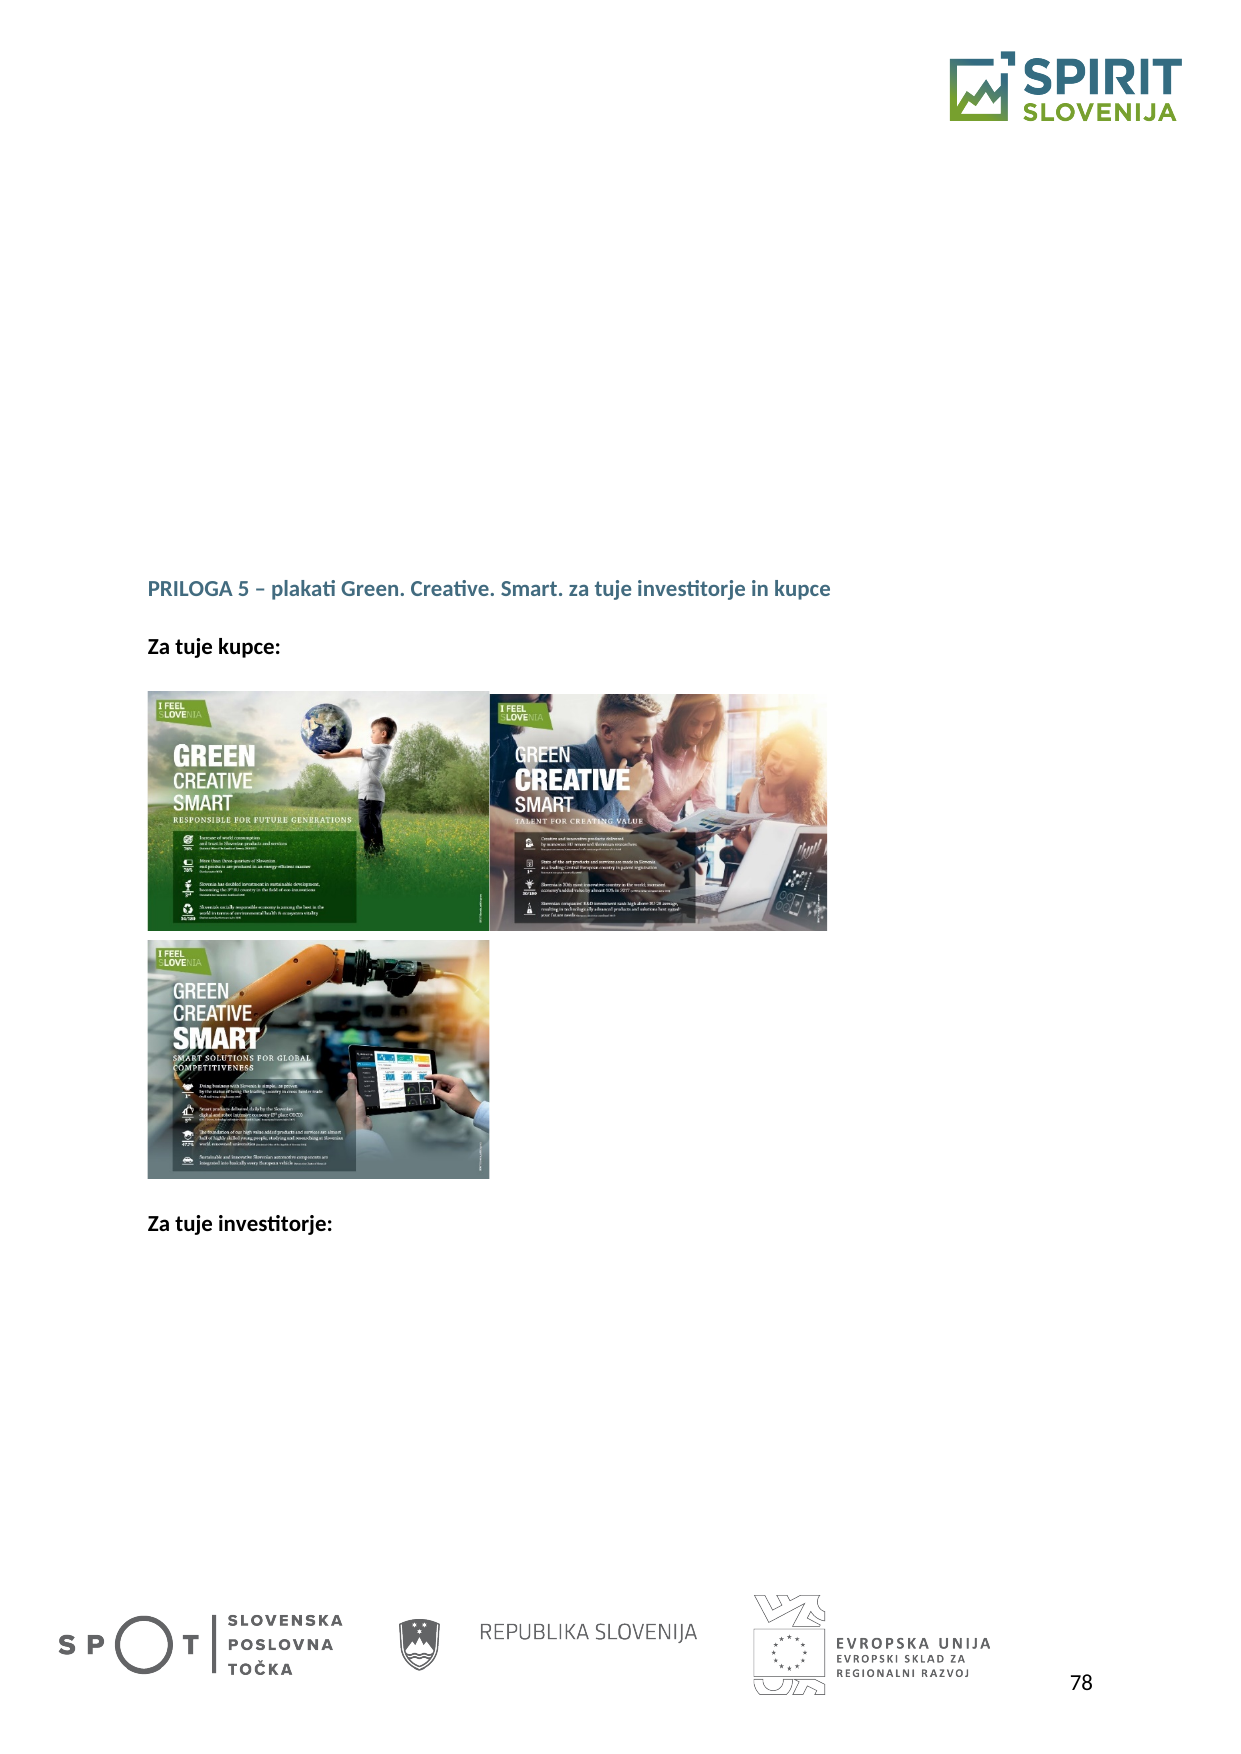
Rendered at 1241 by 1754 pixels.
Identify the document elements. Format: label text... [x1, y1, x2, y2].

picture [0, 1583, 1241, 1754]
text Za tuje investitorje: [148, 1209, 1093, 1238]
picture [147, 940, 490, 1179]
picture [147, 691, 828, 931]
text Za tuje kupce: [148, 632, 1093, 661]
text PRILOGA 5 – plakati Green. Creative. Smart. za tuje investitorje in kupce [148, 574, 1093, 602]
picture [0, 0, 1241, 138]
